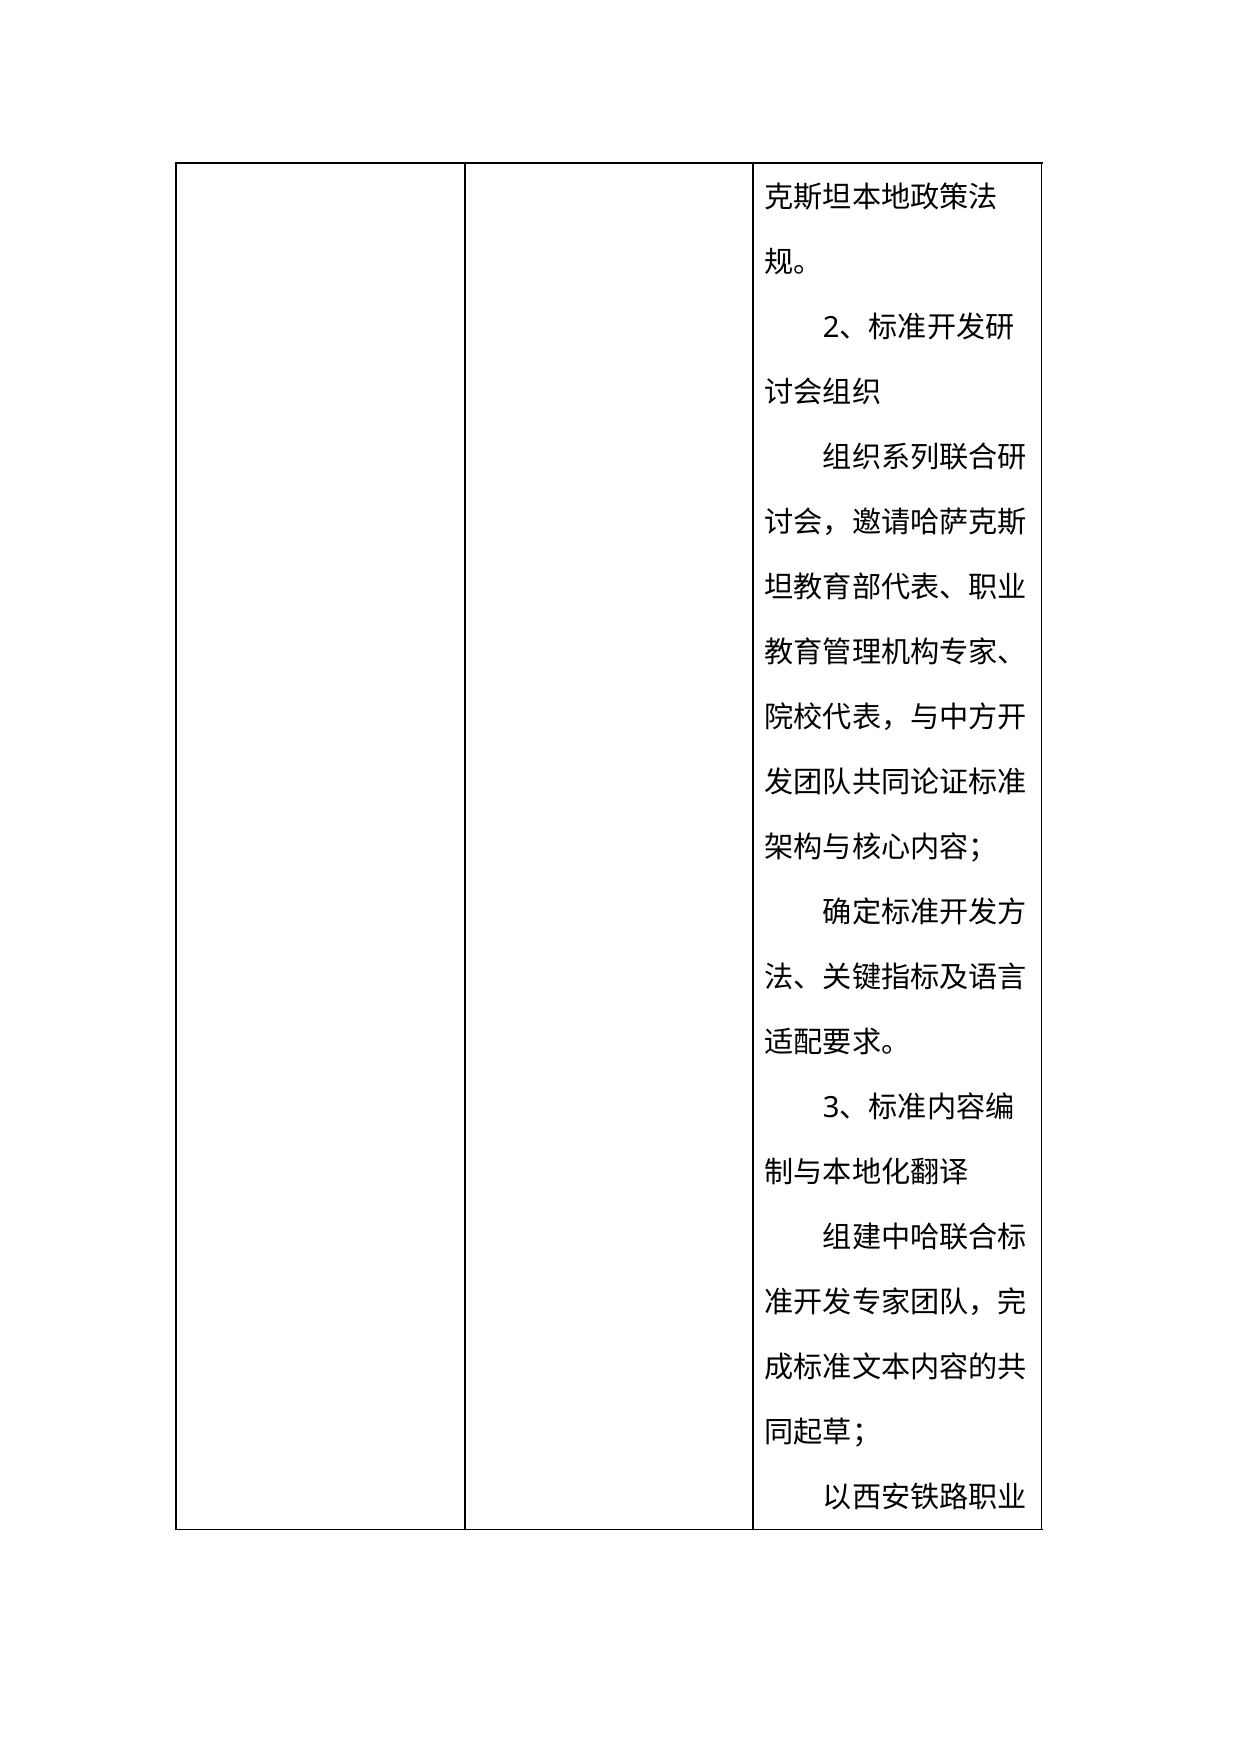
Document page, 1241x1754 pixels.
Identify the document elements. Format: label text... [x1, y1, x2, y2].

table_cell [754, 164, 1041, 1528]
table_cell ▲ [466, 164, 752, 1528]
table_cell 1 [177, 164, 464, 1528]
